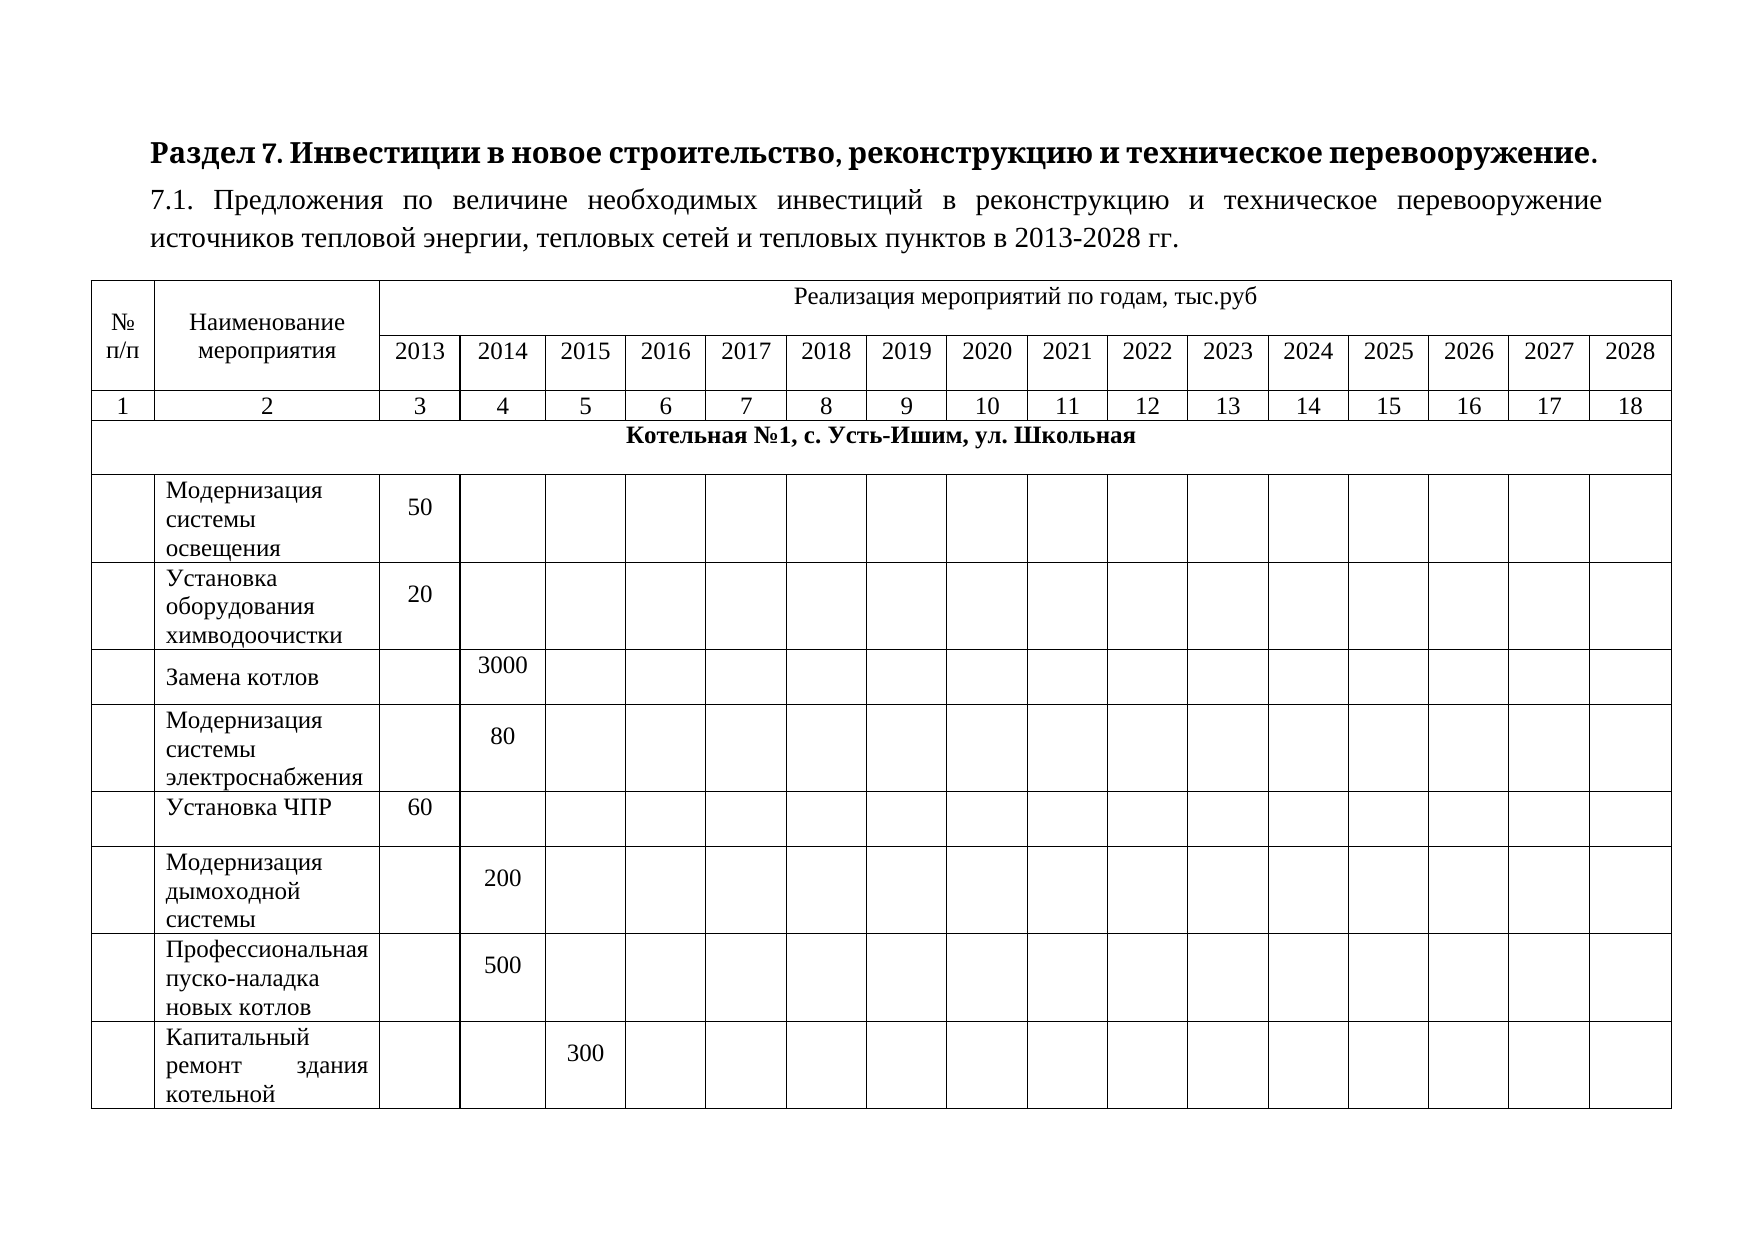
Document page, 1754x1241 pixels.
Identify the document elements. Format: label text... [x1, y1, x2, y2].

table_cell [1188, 792, 1268, 846]
table_cell [706, 475, 786, 562]
table_cell [1028, 792, 1107, 846]
table_cell [1269, 475, 1348, 562]
table_cell [546, 475, 625, 562]
table_cell [626, 847, 705, 933]
table_cell [92, 792, 154, 846]
table_cell 4 [461, 391, 545, 419]
table_cell 2014 [461, 336, 545, 390]
table_cell 2026 [1429, 336, 1508, 390]
table_cell 16 [1429, 391, 1508, 419]
table_cell [1028, 1022, 1107, 1108]
table_cell [867, 1022, 946, 1108]
table_cell [1028, 650, 1107, 704]
table_cell Модернизация системы освещения [155, 475, 379, 562]
table_cell [461, 563, 545, 649]
table_cell [787, 792, 866, 846]
table_cell [626, 792, 705, 846]
table_cell [1429, 705, 1508, 791]
table_cell [1108, 934, 1187, 1021]
table_cell [1590, 934, 1671, 1021]
table_cell [1028, 934, 1107, 1021]
table_cell [1108, 563, 1187, 649]
table_cell 13 [1188, 391, 1268, 419]
table_cell [787, 847, 866, 933]
table_cell [1188, 705, 1268, 791]
table_cell 2020 [947, 336, 1027, 390]
table_cell [626, 934, 705, 1021]
table_cell [787, 563, 866, 649]
table_header № п/п [92, 281, 154, 390]
table_cell [706, 563, 786, 649]
table_cell [1509, 705, 1589, 791]
table_cell [1429, 563, 1508, 649]
table_cell Капитальный ремонт здания котельной [155, 1022, 379, 1108]
table_cell [546, 563, 625, 649]
table_cell [1509, 1022, 1589, 1108]
text 7.1. Предложения по величине необходимых инвестиций в реконструкцию и техническое перевооружение источников тепловой энергии, тепловых сетей и тепловых пунктов в 2013-2028 гг. [150, 182, 1604, 254]
table_cell [626, 1022, 705, 1108]
table_cell 14 [1269, 391, 1348, 419]
table_cell [92, 1022, 154, 1108]
table_cell Установка ЧПР [155, 792, 379, 846]
table_cell 2022 [1108, 336, 1187, 390]
table_cell [461, 475, 545, 562]
table_cell [706, 847, 786, 933]
table_cell [867, 705, 946, 791]
table_cell 2027 [1509, 336, 1589, 390]
table_cell [1349, 563, 1428, 649]
table_cell [1108, 475, 1187, 562]
table_cell [1349, 650, 1428, 704]
table_cell [546, 847, 625, 933]
table_cell Профессиональная пуско-наладка новых котлов [155, 934, 379, 1021]
table_cell [947, 650, 1027, 704]
table_cell [1108, 847, 1187, 933]
table_cell 2028 [1590, 336, 1671, 390]
table_cell 11 [1028, 391, 1107, 419]
table_cell [92, 650, 154, 704]
table_cell [92, 934, 154, 1021]
table_cell [1590, 563, 1671, 649]
table_cell [1590, 847, 1671, 933]
table_header Реализация мероприятий по годам, тыс.руб [380, 281, 1671, 335]
table_cell [1028, 475, 1107, 562]
table_cell [787, 650, 866, 704]
table_cell [1590, 1022, 1671, 1108]
table_cell [1509, 847, 1589, 933]
table_cell [1349, 847, 1428, 933]
table_cell 2016 [626, 336, 705, 390]
table_cell [867, 847, 946, 933]
table_cell 1 [92, 391, 154, 419]
table_cell [706, 1022, 786, 1108]
table_cell [706, 705, 786, 791]
table_cell [1429, 934, 1508, 1021]
table_cell [947, 563, 1027, 649]
table_cell [1429, 1022, 1508, 1108]
table_cell [1188, 650, 1268, 704]
table_cell [92, 847, 154, 933]
table_cell [1269, 650, 1348, 704]
table_cell 2023 [1188, 336, 1268, 390]
table_cell [867, 792, 946, 846]
table_cell 2 [155, 391, 379, 419]
table_cell [1188, 563, 1268, 649]
table_cell [92, 475, 154, 562]
table_cell 17 [1509, 391, 1589, 419]
table_cell [1509, 792, 1589, 846]
table_cell Модернизация системы электроснабжения [155, 705, 379, 791]
table_cell [1188, 934, 1268, 1021]
table_cell [1349, 934, 1428, 1021]
table_cell Замена котлов [155, 650, 379, 704]
table_cell [1269, 792, 1348, 846]
table_cell [947, 847, 1027, 933]
table_cell 15 [1349, 391, 1428, 419]
table_cell [1269, 934, 1348, 1021]
table_cell 9 [867, 391, 946, 419]
table_cell [1429, 475, 1508, 562]
table_cell 7 [706, 391, 786, 419]
text Раздел 7. Инвестиции в новое строительство, реконструкцию и техническое перевооружение. [150, 137, 1604, 171]
table_cell 2021 [1028, 336, 1107, 390]
table_cell 2024 [1269, 336, 1348, 390]
table_cell [706, 650, 786, 704]
table_cell 300 [546, 1022, 625, 1108]
table_cell 3 [380, 391, 459, 419]
table_cell [1188, 847, 1268, 933]
table_cell [1349, 475, 1428, 562]
table_cell 3000 [461, 650, 545, 704]
table_cell [1188, 475, 1268, 562]
table_cell 2015 [546, 336, 625, 390]
table_cell [947, 705, 1027, 791]
table_cell [1028, 847, 1107, 933]
table_cell [1509, 475, 1589, 562]
table_cell [461, 1022, 545, 1108]
table_cell [947, 475, 1027, 562]
table_cell [1590, 650, 1671, 704]
table_cell [787, 475, 866, 562]
table_cell [947, 792, 1027, 846]
table_cell [626, 475, 705, 562]
table_cell Модернизация дымоходной системы [155, 847, 379, 933]
table_cell [787, 934, 866, 1021]
table_cell 60 [380, 792, 459, 846]
table_cell [867, 475, 946, 562]
table_cell [867, 650, 946, 704]
table_cell [1509, 650, 1589, 704]
table_cell [1108, 792, 1187, 846]
table_cell [1108, 650, 1187, 704]
table_cell 500 [461, 934, 545, 1021]
table_cell [1429, 792, 1508, 846]
table_cell 2013 [380, 336, 459, 390]
table_cell [1349, 792, 1428, 846]
table_cell [867, 934, 946, 1021]
table_cell [546, 650, 625, 704]
table_cell 6 [626, 391, 705, 419]
table_cell [867, 563, 946, 649]
table_cell [546, 705, 625, 791]
table_cell Котельная №1, с. Усть-Ишим, ул. Школьная [92, 421, 1671, 474]
table_cell 8 [787, 391, 866, 419]
table_cell [1509, 563, 1589, 649]
table_cell 80 [461, 705, 545, 791]
table_cell 200 [461, 847, 545, 933]
table_cell [1108, 1022, 1187, 1108]
table_cell [380, 705, 459, 791]
table_cell [1269, 847, 1348, 933]
table_cell [1429, 650, 1508, 704]
table_cell 5 [546, 391, 625, 419]
table_cell 10 [947, 391, 1027, 419]
table_cell [1108, 705, 1187, 791]
table_cell [1028, 705, 1107, 791]
table_cell 2018 [787, 336, 866, 390]
table_cell [1590, 705, 1671, 791]
table_cell [626, 650, 705, 704]
table_cell 18 [1590, 391, 1671, 419]
table_cell [1269, 705, 1348, 791]
table_cell 2025 [1349, 336, 1428, 390]
table_cell [546, 934, 625, 1021]
table_cell [380, 650, 459, 704]
table_cell 2019 [867, 336, 946, 390]
table_cell [380, 934, 459, 1021]
table_cell [1590, 475, 1671, 562]
table_cell Установка оборудования химводоочистки [155, 563, 379, 649]
table_cell [1509, 934, 1589, 1021]
table_cell [1188, 1022, 1268, 1108]
table_cell [380, 1022, 459, 1108]
table_cell [1590, 792, 1671, 846]
table_cell [626, 705, 705, 791]
table_cell [1349, 1022, 1428, 1108]
table_cell [546, 792, 625, 846]
table_cell [1429, 847, 1508, 933]
table_cell 2017 [706, 336, 786, 390]
table_cell [1269, 563, 1348, 649]
table_header Наименование мероприятия [155, 281, 379, 390]
table_cell 50 [380, 475, 459, 562]
table_cell [1349, 705, 1428, 791]
table_cell [947, 934, 1027, 1021]
table_cell [706, 934, 786, 1021]
table_cell [92, 563, 154, 649]
table_cell 12 [1108, 391, 1187, 419]
table_cell [1028, 563, 1107, 649]
table_cell [626, 563, 705, 649]
table_cell [787, 1022, 866, 1108]
table_cell [947, 1022, 1027, 1108]
table_cell [787, 705, 866, 791]
table_cell [92, 705, 154, 791]
table_cell [461, 792, 545, 846]
table_cell 20 [380, 563, 459, 649]
table_cell [706, 792, 786, 846]
table_cell [380, 847, 459, 933]
table_cell [1269, 1022, 1348, 1108]
